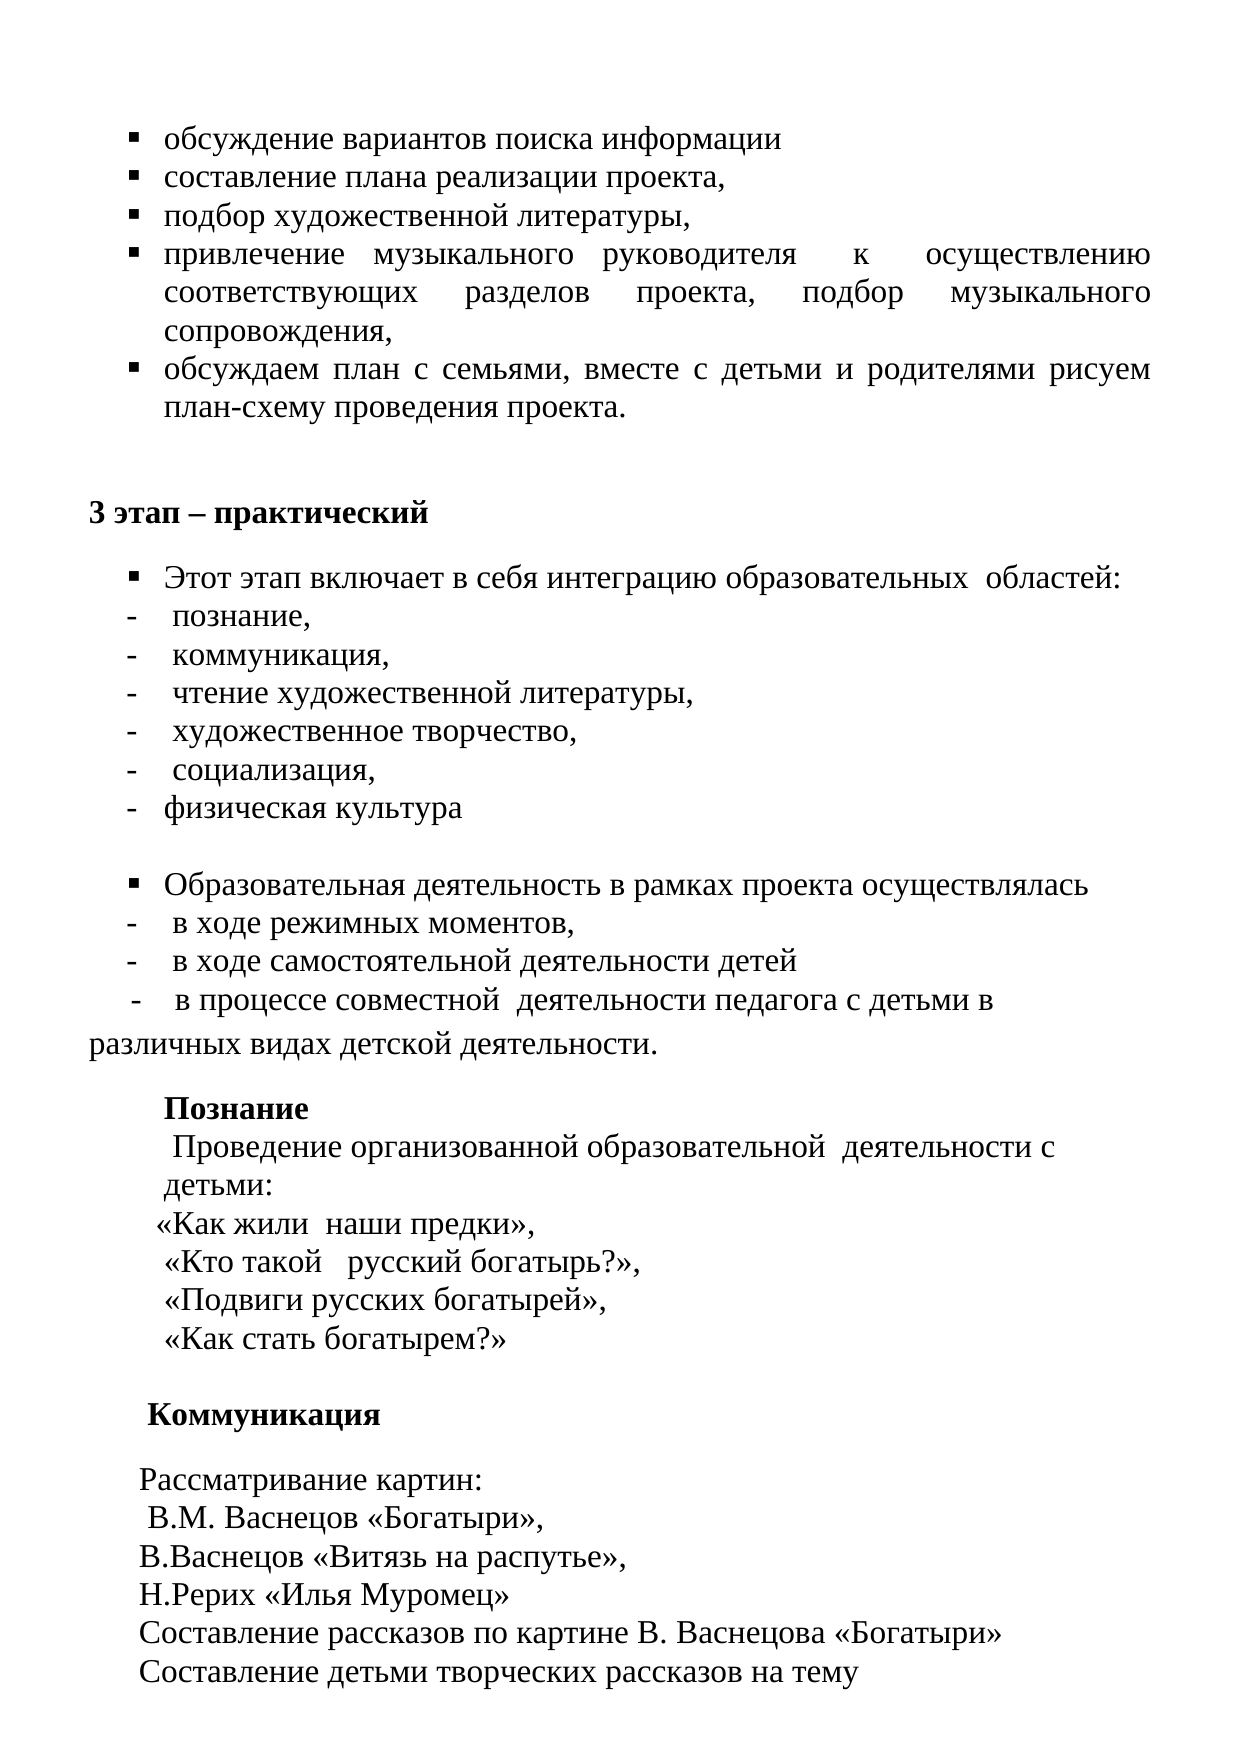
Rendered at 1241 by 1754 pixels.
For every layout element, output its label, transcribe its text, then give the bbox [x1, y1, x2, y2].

text 3 этап – практический [89, 492, 1152, 531]
list в ходе режимных моментов, [126, 902, 1152, 941]
text Проведение организованной образовательной деятельности с детьми: [164, 1126, 1152, 1203]
text В.М. Васнецов «Богатыри», [89, 1498, 1152, 1536]
list художественное творчество, [126, 711, 1152, 749]
text «Как стать богатырем?» [164, 1318, 1152, 1356]
text Познание [164, 1088, 1152, 1126]
list в ходе самостоятельной деятельности детей [126, 941, 1152, 979]
text Рассматривание картин: [89, 1459, 1152, 1498]
list Образовательная деятельность в рамках проекта осуществлялась [126, 864, 1152, 902]
list физическая культура [126, 787, 1152, 826]
list подбор художественной литературы, [126, 195, 1152, 233]
list Этот этап включает в себя интеграцию образовательных областей: [126, 557, 1152, 596]
text Составление детьми творческих рассказов на тему [89, 1651, 1152, 1689]
list познание, [126, 596, 1152, 634]
text «Подвиги русских богатырей», [164, 1279, 1152, 1318]
list привлечение музыкального руководителя к осуществлению соответствующих разделов проекта, подбор музыкального сопровождения, [126, 233, 1152, 348]
text В.Васнецов «Витязь на распутье», [89, 1536, 1152, 1574]
list социализация, [126, 749, 1152, 787]
text Коммуникация [89, 1394, 1152, 1433]
text Н.Рерих «Илья Муромец» [89, 1574, 1152, 1613]
list обсуждаем план с семьями, вместе с детьми и родителями рисуем план-схему проведения проекта. [126, 348, 1152, 425]
list обсуждение вариантов поиска информации [126, 118, 1152, 156]
list чтение художественной литературы, [126, 672, 1152, 711]
list составление плана реализации проекта, [126, 156, 1152, 195]
text - в процессе совместной деятельности педагога с детьми в различных видах детской деятельности. [89, 979, 1152, 1061]
list коммуникация, [126, 634, 1152, 672]
text «Как жили наши предки», [89, 1203, 1152, 1241]
text «Кто такой русский богатырь?», [164, 1241, 1152, 1279]
text Составление рассказов по картине В. Васнецова «Богатыри» [89, 1613, 1152, 1651]
